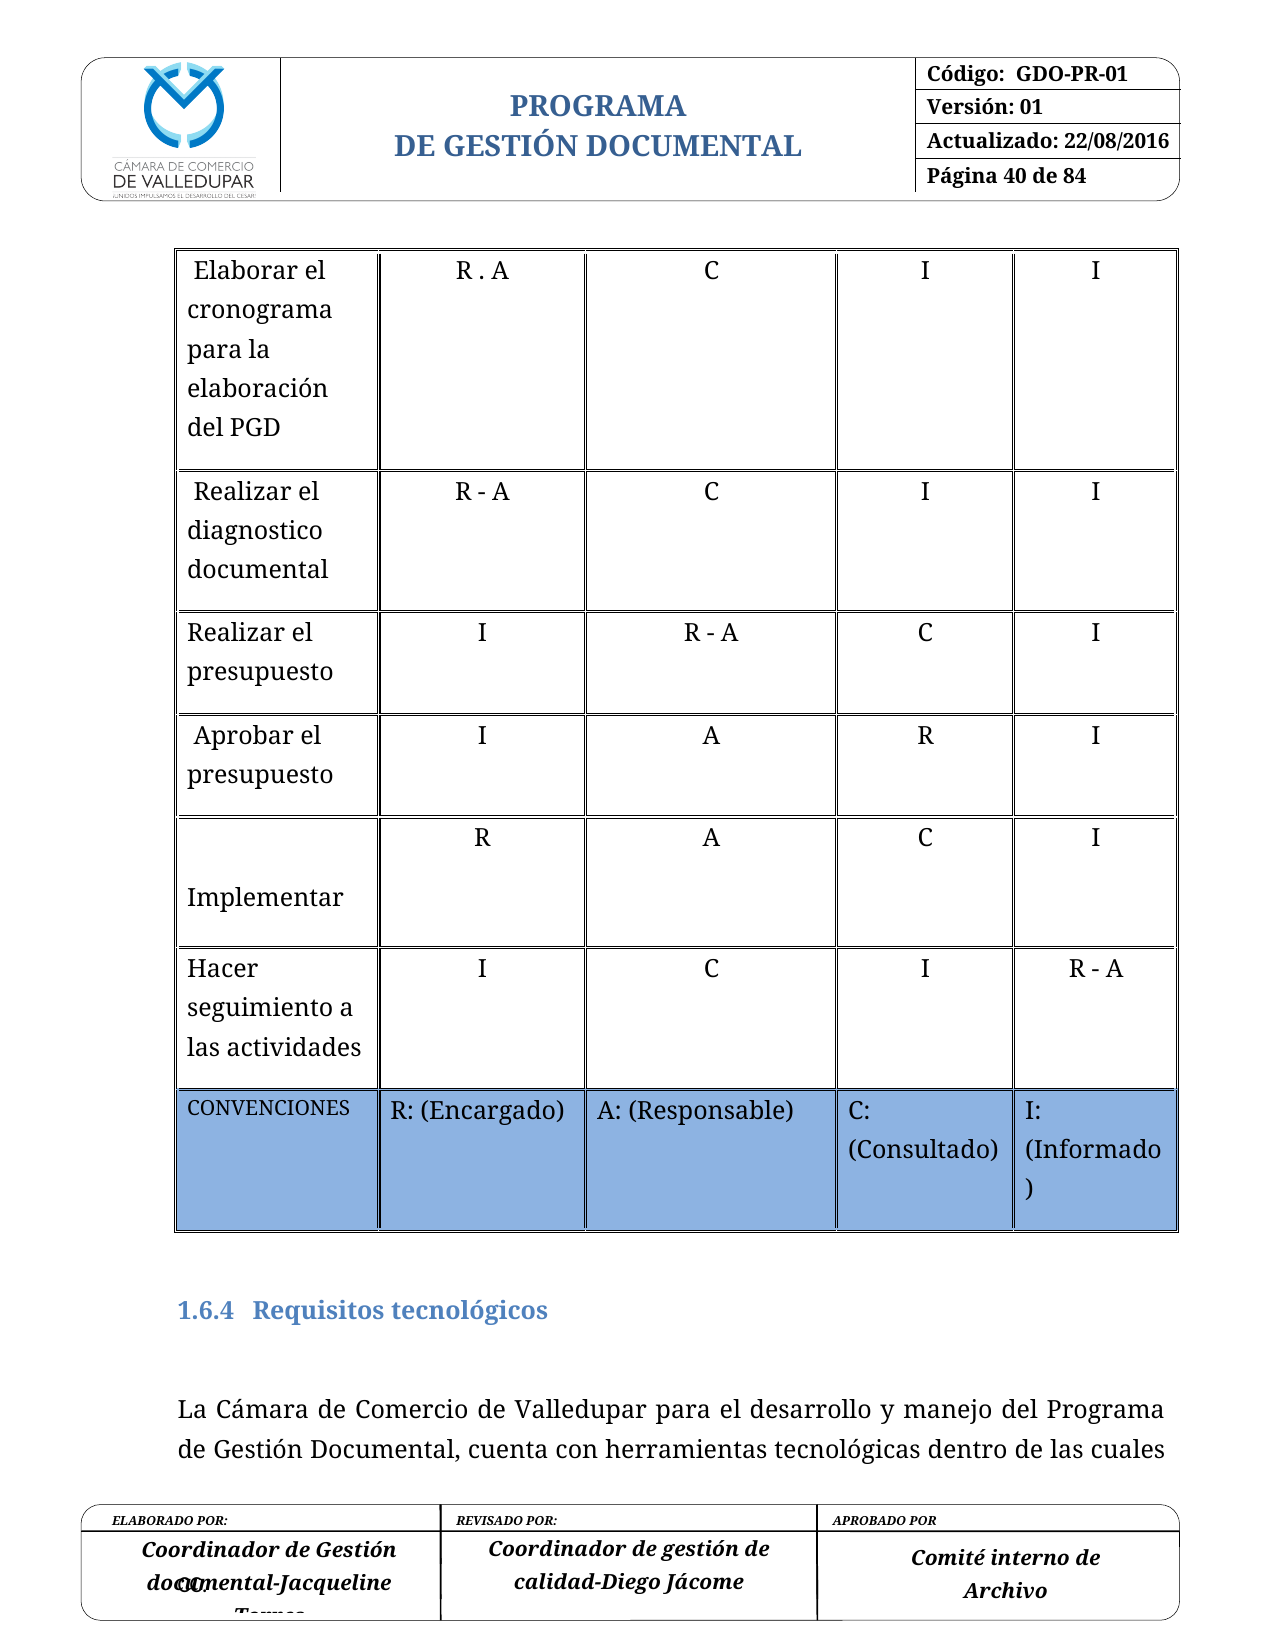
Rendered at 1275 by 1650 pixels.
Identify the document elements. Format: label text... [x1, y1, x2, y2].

table_cell Realizar el presupuesto [176, 610, 379, 713]
table_cell R - A [1014, 946, 1178, 1088]
table_cell I [381, 716, 584, 815]
table_cell C:(Consultado) [837, 1088, 1014, 1230]
table_cell A: (Responsable) [586, 1088, 837, 1230]
table_cell A [587, 716, 835, 815]
table_cell CONVENCIONES [176, 1088, 379, 1230]
table_cell R [381, 819, 584, 946]
table_cell A [587, 819, 835, 946]
table_cell I [1014, 815, 1178, 946]
table_cell C [838, 613, 1012, 713]
table_cell I: (Informado) [1014, 1088, 1178, 1230]
table_cell Implementar [176, 815, 379, 946]
table_cell R: (Encargado) [379, 1088, 586, 1230]
table_cell C [587, 472, 835, 610]
table_cell R . A [379, 249, 586, 468]
table_cell I [1014, 713, 1178, 815]
table_cell Realizar el diagnostico documental [177, 469, 377, 610]
table_cell Elaborar el cronograma para la elaboración del PGD [176, 249, 379, 468]
table_cell C [586, 249, 837, 468]
table_cell I [381, 613, 584, 713]
picture [112, 62, 256, 198]
table_cell C [587, 949, 835, 1088]
table_cell I [1015, 469, 1176, 610]
table_cell Aprobar el presupuesto [176, 713, 379, 815]
table_cell C [838, 819, 1012, 946]
subtitle Requisitos tecnológicos [177, 1293, 1167, 1327]
table_cell R - A [587, 613, 835, 713]
table_cell I [838, 949, 1012, 1088]
table_cell I [838, 472, 1012, 610]
table_cell I [1014, 251, 1176, 468]
table_cell I [1014, 610, 1178, 713]
table_cell R [838, 716, 1012, 815]
table_cell I [837, 249, 1014, 468]
table_cell R - A [381, 472, 584, 610]
table_cell I [381, 949, 584, 1088]
table_cell Hacer seguimiento a las actividades [176, 946, 379, 1088]
